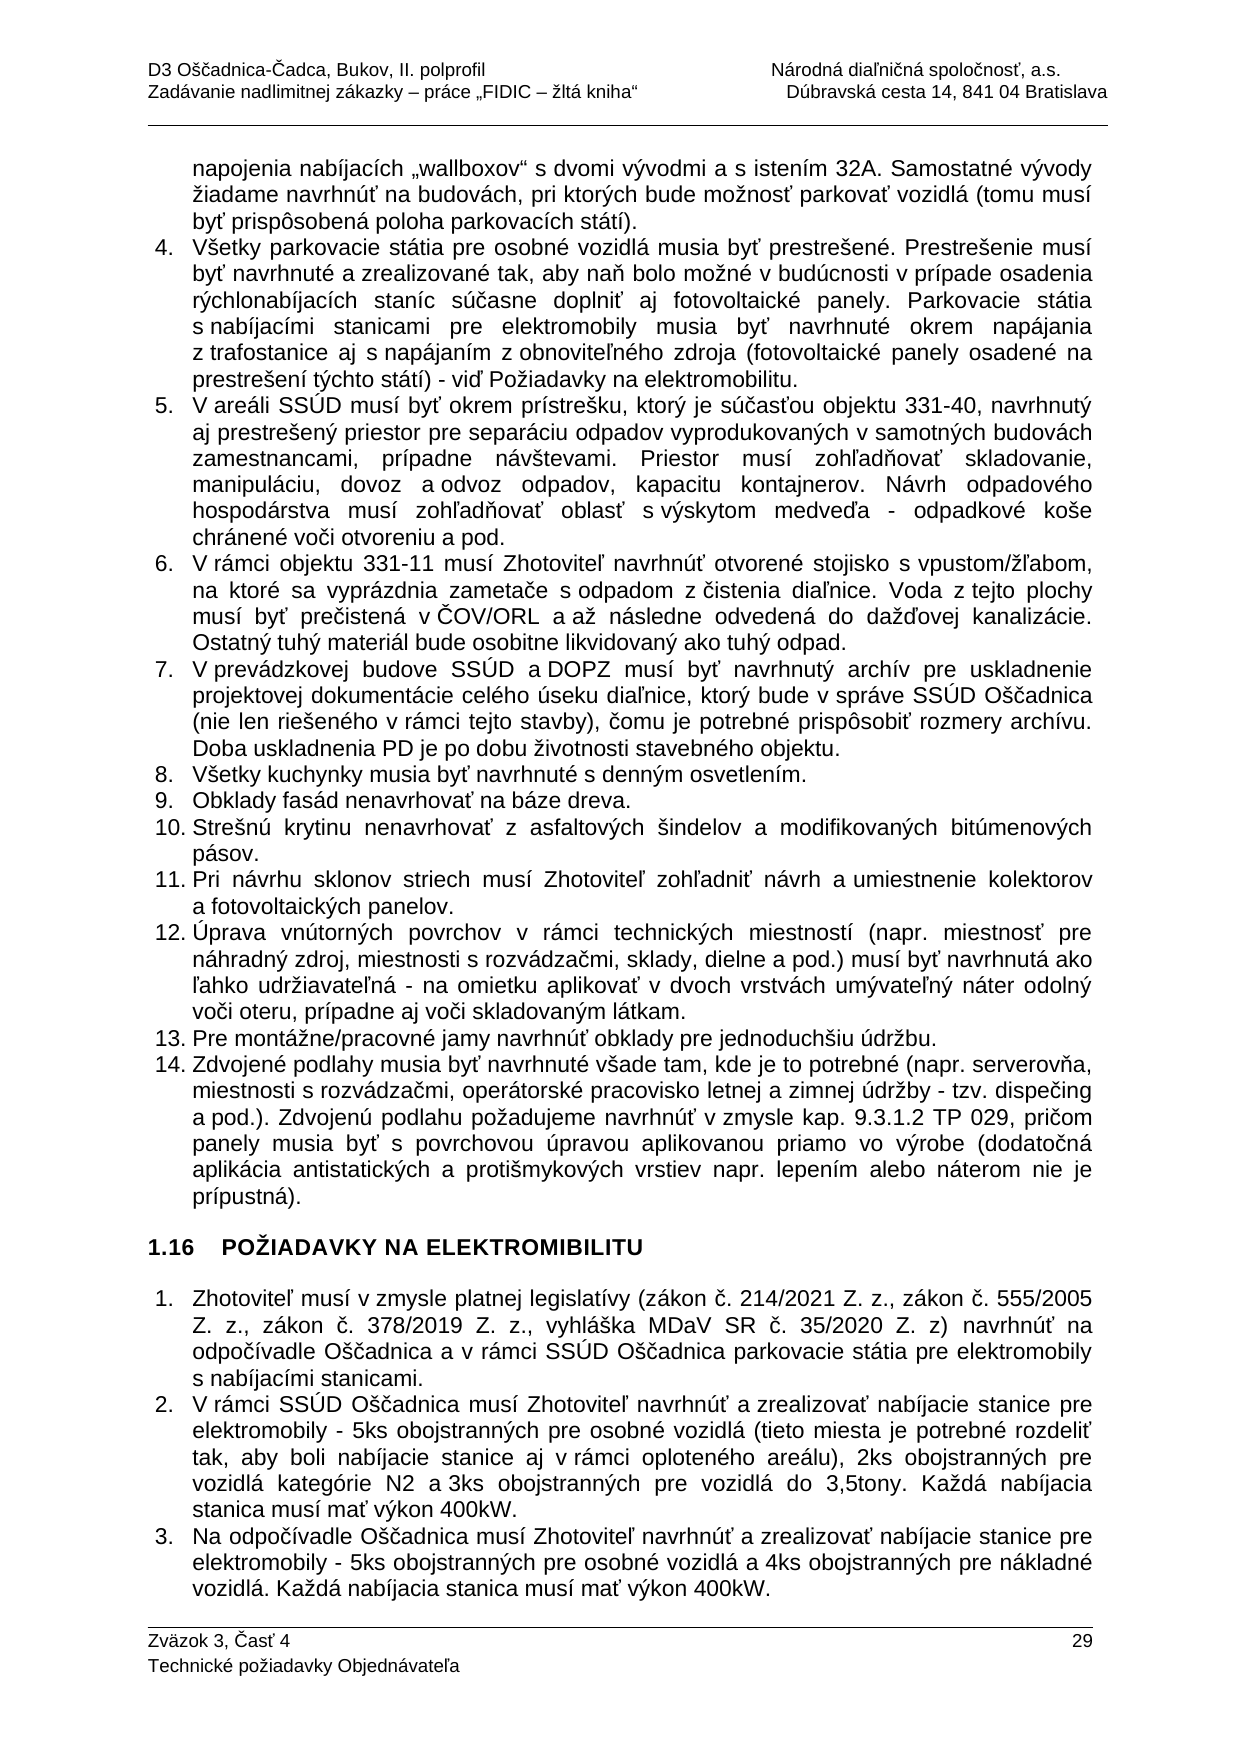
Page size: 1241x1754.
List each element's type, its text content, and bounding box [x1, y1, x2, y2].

list Pre montážne/pracovné jamy navrhnúť obklady pre jednoduchšiu údržbu. [154, 1024, 1093, 1051]
list Pri návrhu sklonov striech musí Zhotoviteľ zohľadniť návrh a umiestnenie kolektorov a fotovoltaických panelov. [154, 866, 1093, 919]
list Na odpočívadle Oščadnica musí Zhotoviteľ navrhnúť a zrealizovať nabíjacie stanice pre elektromobily - 5ks obojstranných pre osobné vozidlá a 4ks obojstranných pre nákladné vozidlá. Každá nabíjacia stanica musí mať výkon 400kW. [154, 1523, 1093, 1602]
list Zdvojené podlahy musia byť navrhnuté všade tam, kde je to potrebné (napr. serverovňa, miestnosti s rozvádzačmi, operátorské pracovisko letnej a zimnej údržby - tzv. dispečing a pod.). Zdvojenú podlahu požadujeme navrhnúť v zmysle kap. 9.3.1.2 TP 029, pričom panely musia byť s povrchovou úpravou aplikovanou priamo vo výrobe (dodatočná aplikácia antistatických a protišmykových vrstiev napr. lepením alebo náterom nie je prípustná). [154, 1051, 1093, 1209]
list V areáli SSÚD musí byť okrem prístrešku, ktorý je súčasťou objektu 331-40, navrhnutý aj prestrešený priestor pre separáciu odpadov vyprodukovaných v samotných budovách zamestnancami, prípadne návštevami. Priestor musí zohľadňovať skladovanie, manipuláciu, dovoz a odvoz odpadov, kapacitu kontajnerov. Návrh odpadového hospodárstva musí zohľadňovať oblasť s výskytom medveďa - odpadkové koše chránené voči otvoreniu a pod. [154, 392, 1093, 550]
list Úprava vnútorných povrchov v rámci technických miestností (napr. miestnosť pre náhradný zdroj, miestnosti s rozvádzačmi, sklady, dielne a pod.) musí byť navrhnutá ako ľahko udržiavateľná - na omietku aplikovať v dvoch vrstvách umývateľný náter odolný voči oteru, prípadne aj voči skladovaným látkam. [154, 919, 1093, 1024]
list V prevádzkovej budove SSÚD a DOPZ musí byť navrhnutý archív pre uskladnenie projektovej dokumentácie celého úseku diaľnice, ktorý bude v správe SSÚD Oščadnica (nie len riešeného v rámci tejto stavby), čomu je potrebné prispôsobiť rozmery archívu. Doba uskladnenia PD je po dobu životnosti stavebného objektu. [154, 656, 1093, 761]
list V rámci objektu 331-11 musí Zhotoviteľ navrhnúť otvorené stojisko s vpustom/žľabom, na ktoré sa vyprázdnia zametače s odpadom z čistenia diaľnice. Voda z tejto plochy musí byť prečistená v ČOV/ORL a až následne odvedená do dažďovej kanalizácie. Ostatný tuhý materiál bude osobitne likvidovaný ako tuhý odpad. [154, 550, 1093, 656]
list Obklady fasád nenavrhovať na báze dreva. [154, 787, 1093, 814]
list Strešnú krytinu nenavrhovať z asfaltových šindelov a modifikovaných bitúmenových pásov. [154, 814, 1093, 866]
list Zhotoviteľ musí v zmysle platnej legislatívy (zákon č. 214/2021 Z. z., zákon č. 555/2005 Z. z., zákon č. 378/2019 Z. z., vyhláška MDaV SR č. 35/2020 Z. z) navrhnúť na odpočívadle Oščadnica a v rámci SSÚD Oščadnica parkovacie státia pre elektromobily s nabíjacími stanicami. [154, 1285, 1093, 1391]
list Všetky parkovacie státia pre osobné vozidlá musia byť prestrešené. Prestrešenie musí byť navrhnuté a zrealizované tak, aby naň bolo možné v budúcnosti v prípade osadenia rýchlonabíjacích staníc súčasne doplniť aj fotovoltaické panely. Parkovacie státia s nabíjacími stanicami pre elektromobily musia byť navrhnuté okrem napájania z trafostanice aj s napájaním z obnoviteľného zdroja (fotovoltaické panely osadené na prestrešení týchto státí) - viď Požiadavky na elektromobilitu. [154, 234, 1093, 392]
subtitle Požiadavky na elektromibilitu [148, 1234, 1093, 1260]
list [154, 155, 1093, 234]
list Všetky kuchynky musia byť navrhnuté s denným osvetlením. [154, 761, 1093, 787]
list V rámci SSÚD Oščadnica musí Zhotoviteľ navrhnúť a zrealizovať nabíjacie stanice pre elektromobily - 5ks obojstranných pre osobné vozidlá (tieto miesta je potrebné rozdeliť tak, aby boli nabíjacie stanice aj v rámci oploteného areálu), 2ks obojstranných pre vozidlá kategórie N2 a 3ks obojstranných pre vozidlá do 3,5tony. Každá nabíjacia stanica musí mať výkon 400kW. [154, 1391, 1093, 1523]
